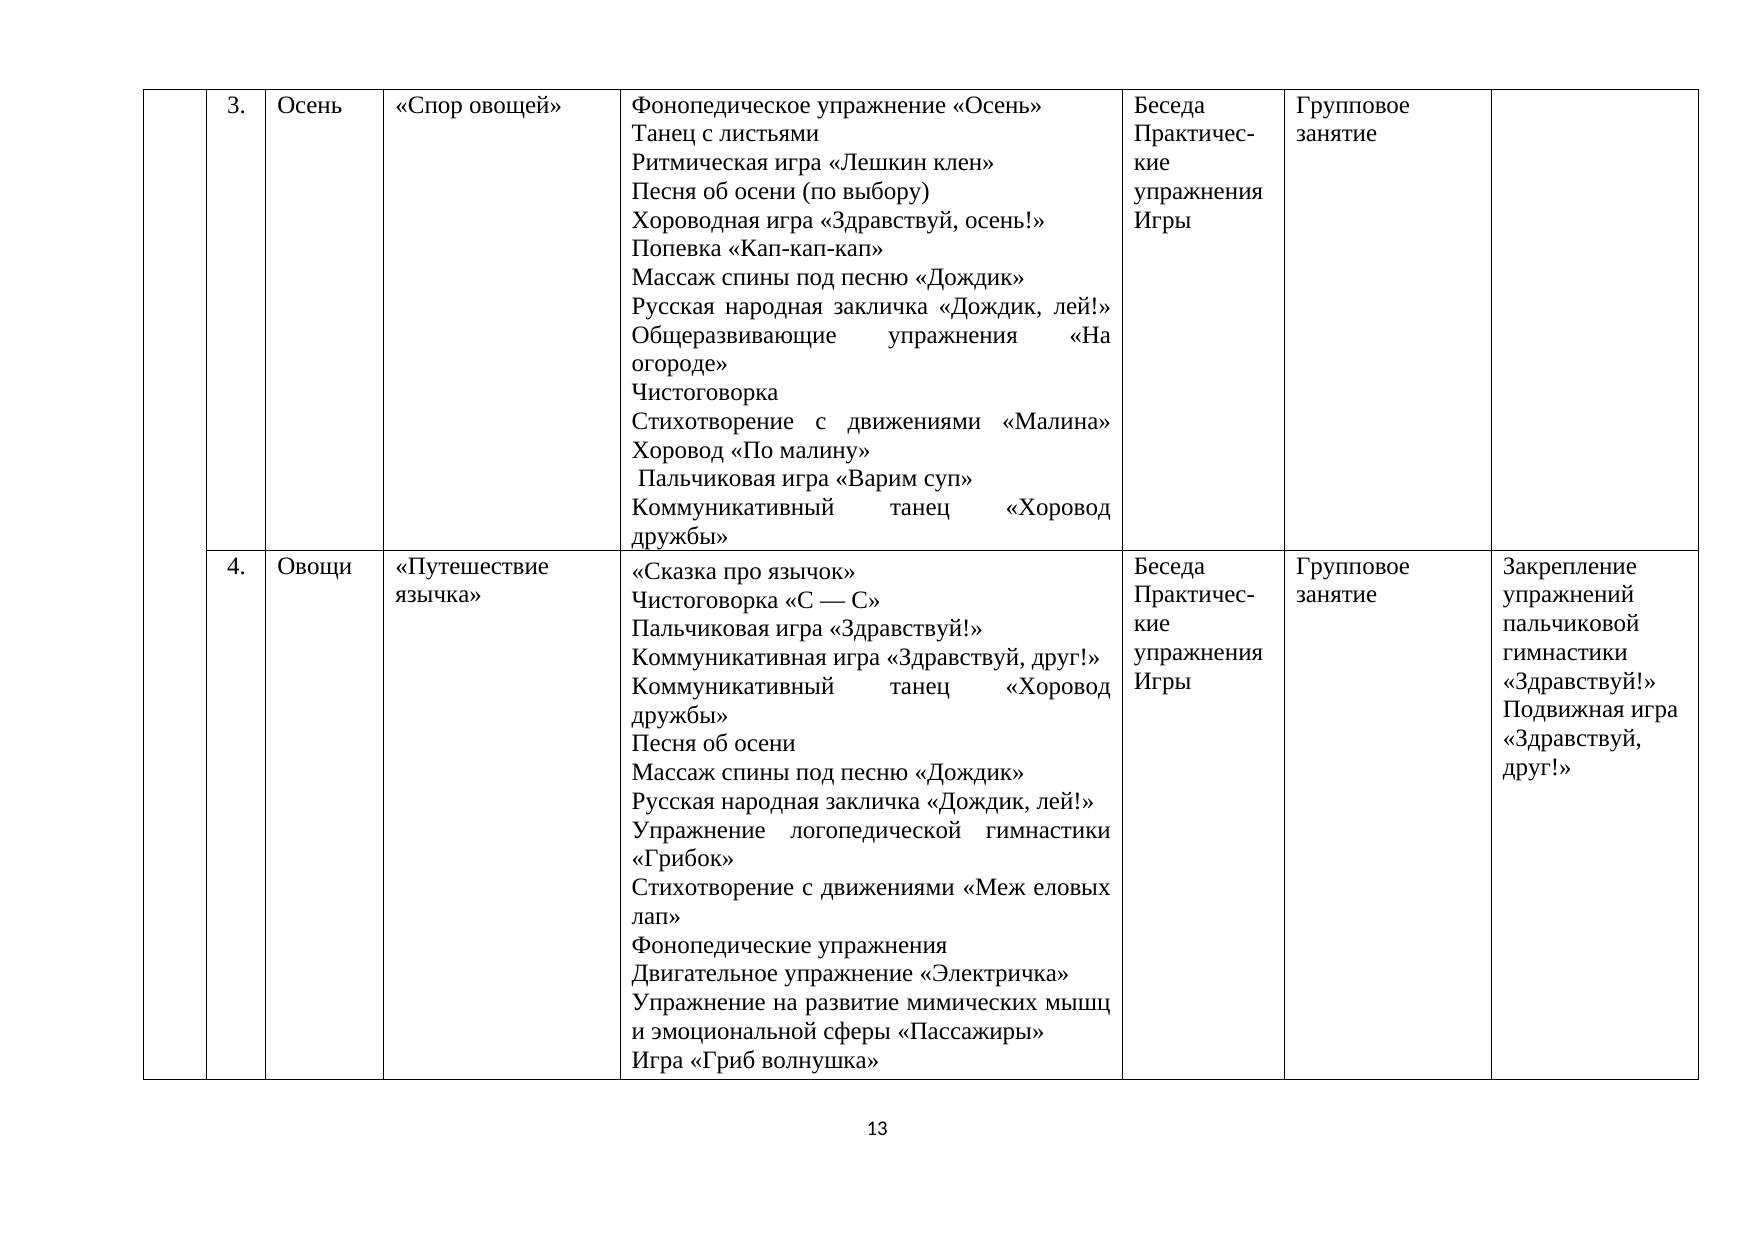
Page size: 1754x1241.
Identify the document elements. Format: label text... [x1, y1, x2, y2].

table_cell «Спор овощей» [384, 90, 620, 550]
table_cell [1492, 90, 1698, 550]
table_cell Закрепление упражнений пальчиковой гимнастики «Здравствуй!» Подвижная игра «Здравствуй, друг!» [1492, 551, 1698, 1079]
table_cell «Путешествие язычка» [384, 551, 620, 1079]
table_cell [1123, 90, 1284, 550]
table_cell «Сказка про язычок» Чистоговорка «С — С» Пальчиковая игра «Здравствуй!» Коммуникативная игра «Здравствуй, друг!» Коммуникативный танец «Хоровод дружбы» Песня об осени Массаж спины под песню «Дождик» Русская народная закличка «Дождик, лей!» Упражнение логопедической гимнастики «Грибок» Стихотворение с движениями «Меж еловых лап» Фонопедические упражнения Двигательное упражнение «Электричка» Упражнение на развитие мимических мышц и эмоциональной сферы «Пассажиры» Игра «Гриб волнушка» [621, 551, 1122, 1079]
table_cell Групповое занятие [1285, 90, 1491, 550]
table_cell 4. [207, 551, 265, 1079]
table_cell 3. [207, 90, 265, 550]
table_cell Овощи [266, 551, 383, 1079]
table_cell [1123, 551, 1284, 1079]
table_cell Осень [266, 90, 383, 550]
table_cell Групповое занятие [1285, 551, 1491, 1079]
table_cell Фонопедическое упражнение «Осень» Танец с листьями Ритмическая игра «Лешкин клен» Песня об осени (по выбору) Хороводная игра «Здравствуй, осень!» Попевка «Кап-кап-кап» Массаж спины под песню «Дождик» Русская народная закличка «Дождик, лей!» Общеразвивающие упражнения «На огороде» Чистоговорка Стихотворение с движениями «Малина» Хоровод «По малину» Пальчиковая игра «Варим суп» Коммуникативный танец «Хоровод дружбы» [621, 90, 1122, 550]
